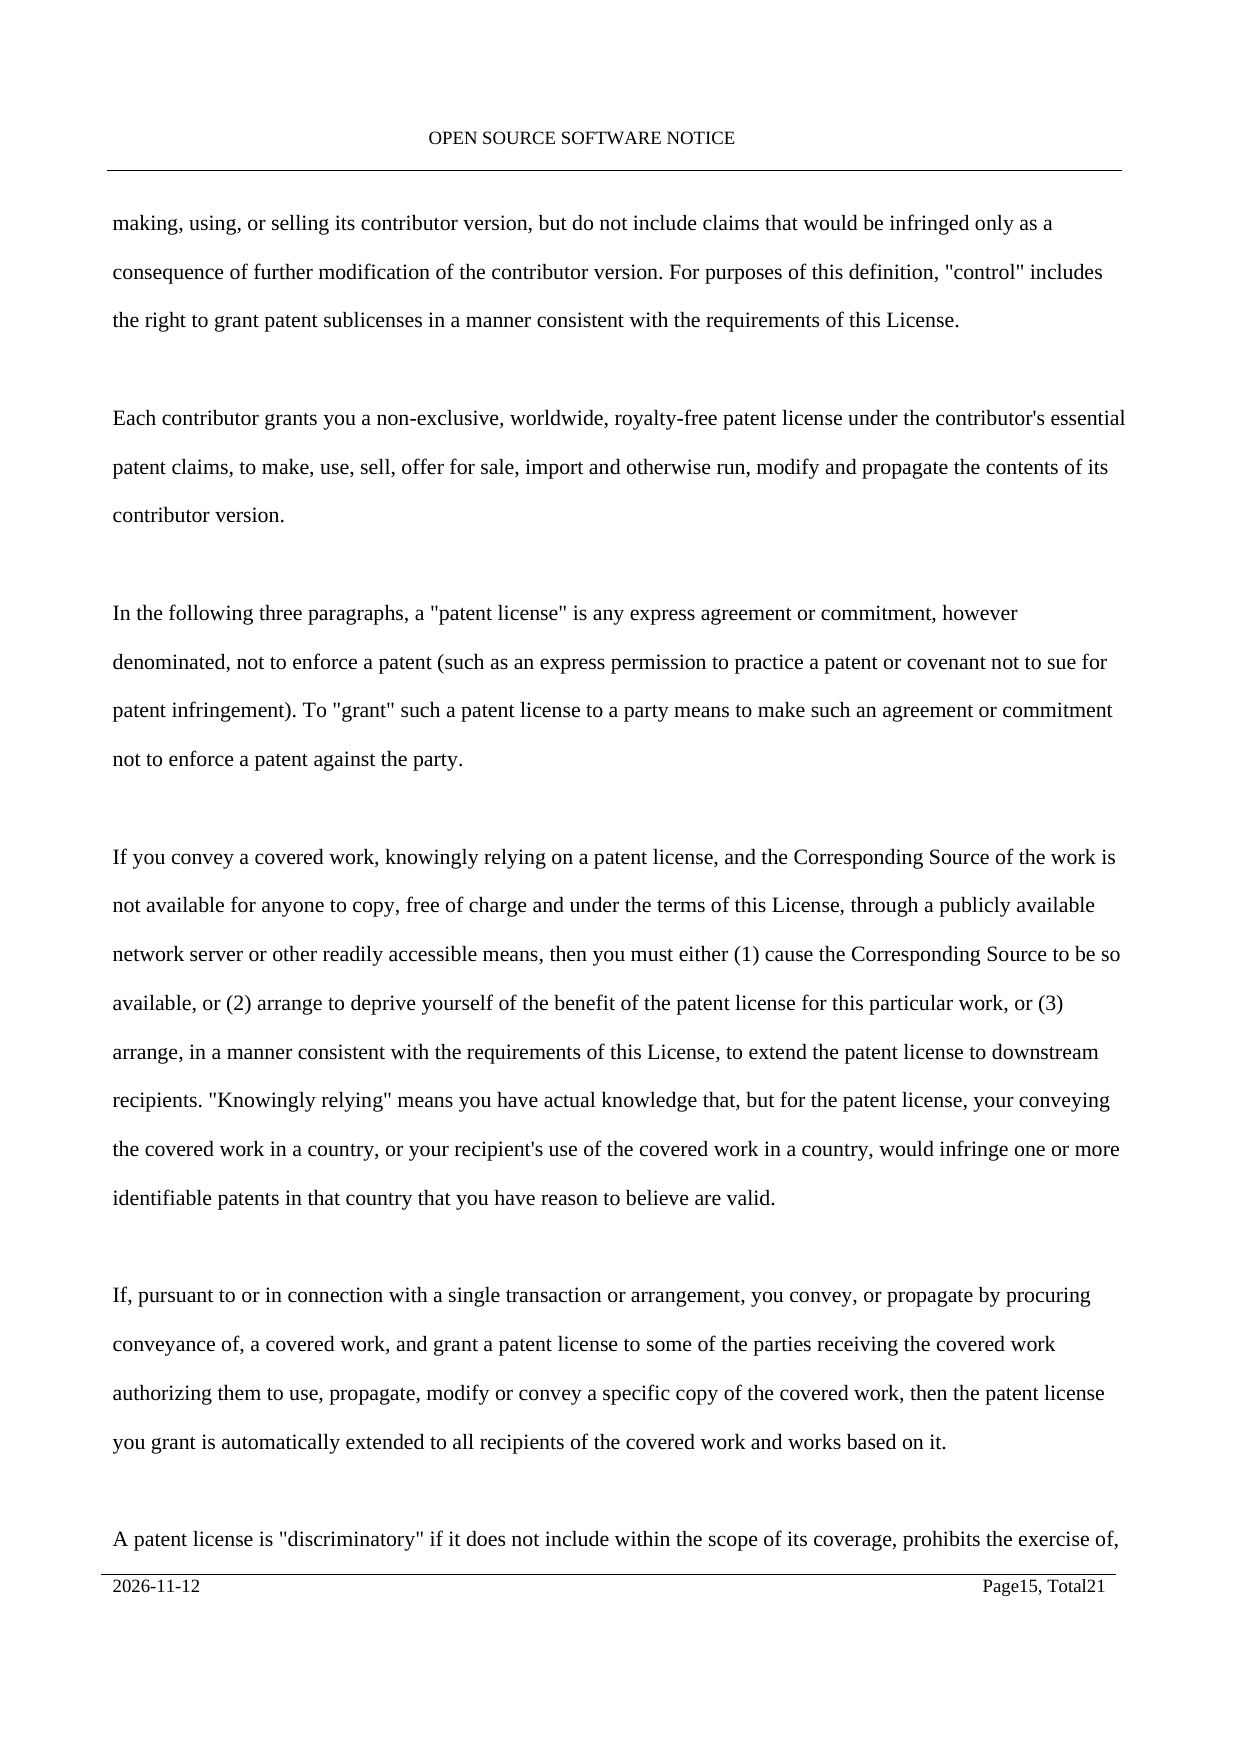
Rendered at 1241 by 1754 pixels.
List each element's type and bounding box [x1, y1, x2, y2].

text [112, 206, 1128, 1555]
